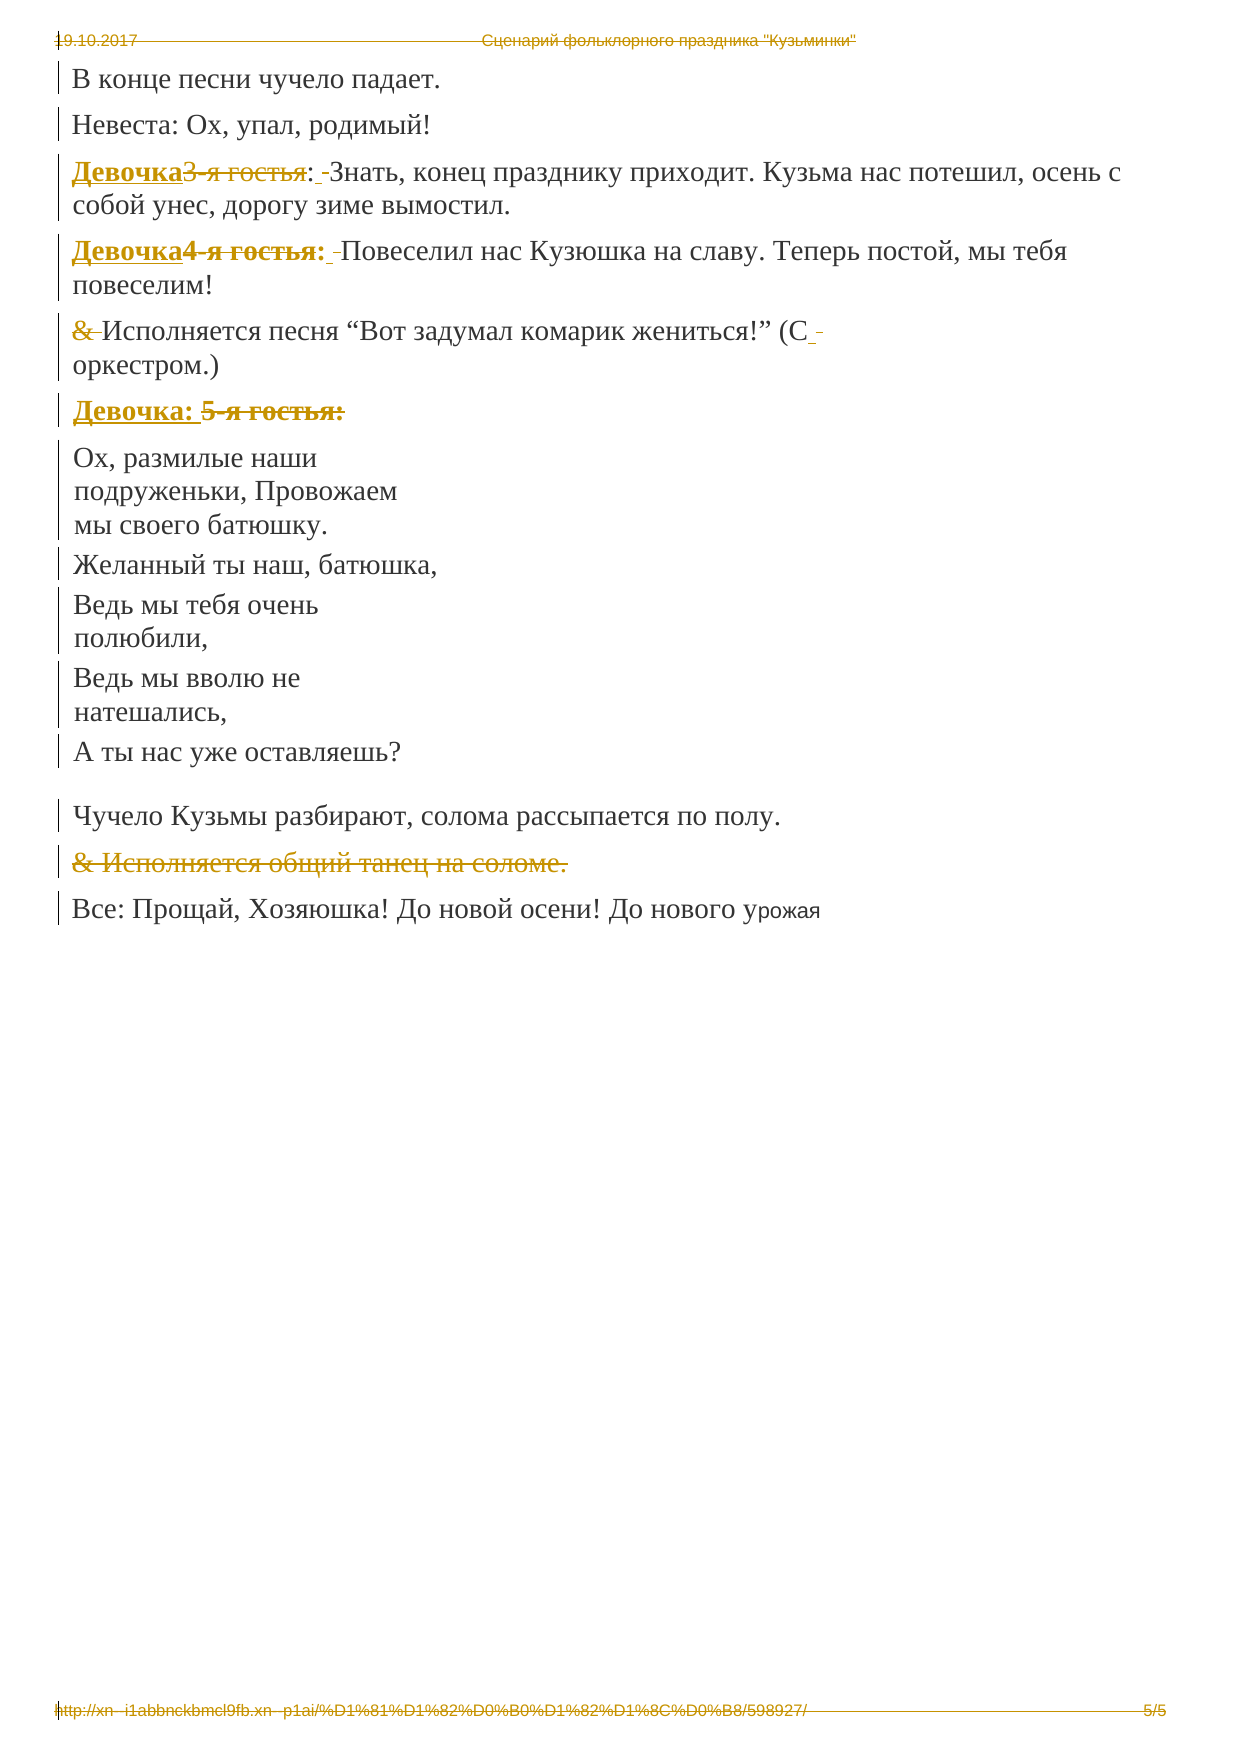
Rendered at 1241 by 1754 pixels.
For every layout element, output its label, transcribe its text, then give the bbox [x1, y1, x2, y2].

text Желанный ты наш, батюшка, [73, 547, 1167, 580]
text А ты нас уже оставляешь? [73, 734, 1167, 768]
text Исполняется песня “Вот задумал комарик жениться!” (Соркестром.) [71, 313, 918, 381]
text :Знать, конец празднику приходит. Кузьма нас потешил, осень с собой унес, дорогу зиме вымостил. [71, 154, 1167, 221]
text В конце песни чучело падает. [71, 61, 1167, 94]
text Чучело Кузьмы разбирают, солома рассыпается по полу. [73, 798, 1167, 832]
text Все: Прощай, Хозяюшка! До новой осени! До нового урожая [71, 891, 1167, 925]
text :Повеселил нас Кузюшка на славу. Теперь постой, мы тебя повеселим! [71, 233, 1167, 301]
text Ведь мы тебя очень полюбили, [73, 587, 423, 654]
text Ох, размилые наши подруженьки, Провожаем мы своего батюшку. [73, 440, 423, 540]
text Невеста: Ох, упал, родимый! [71, 107, 1167, 141]
text Ведь мы вволю не натешались, [73, 661, 423, 728]
